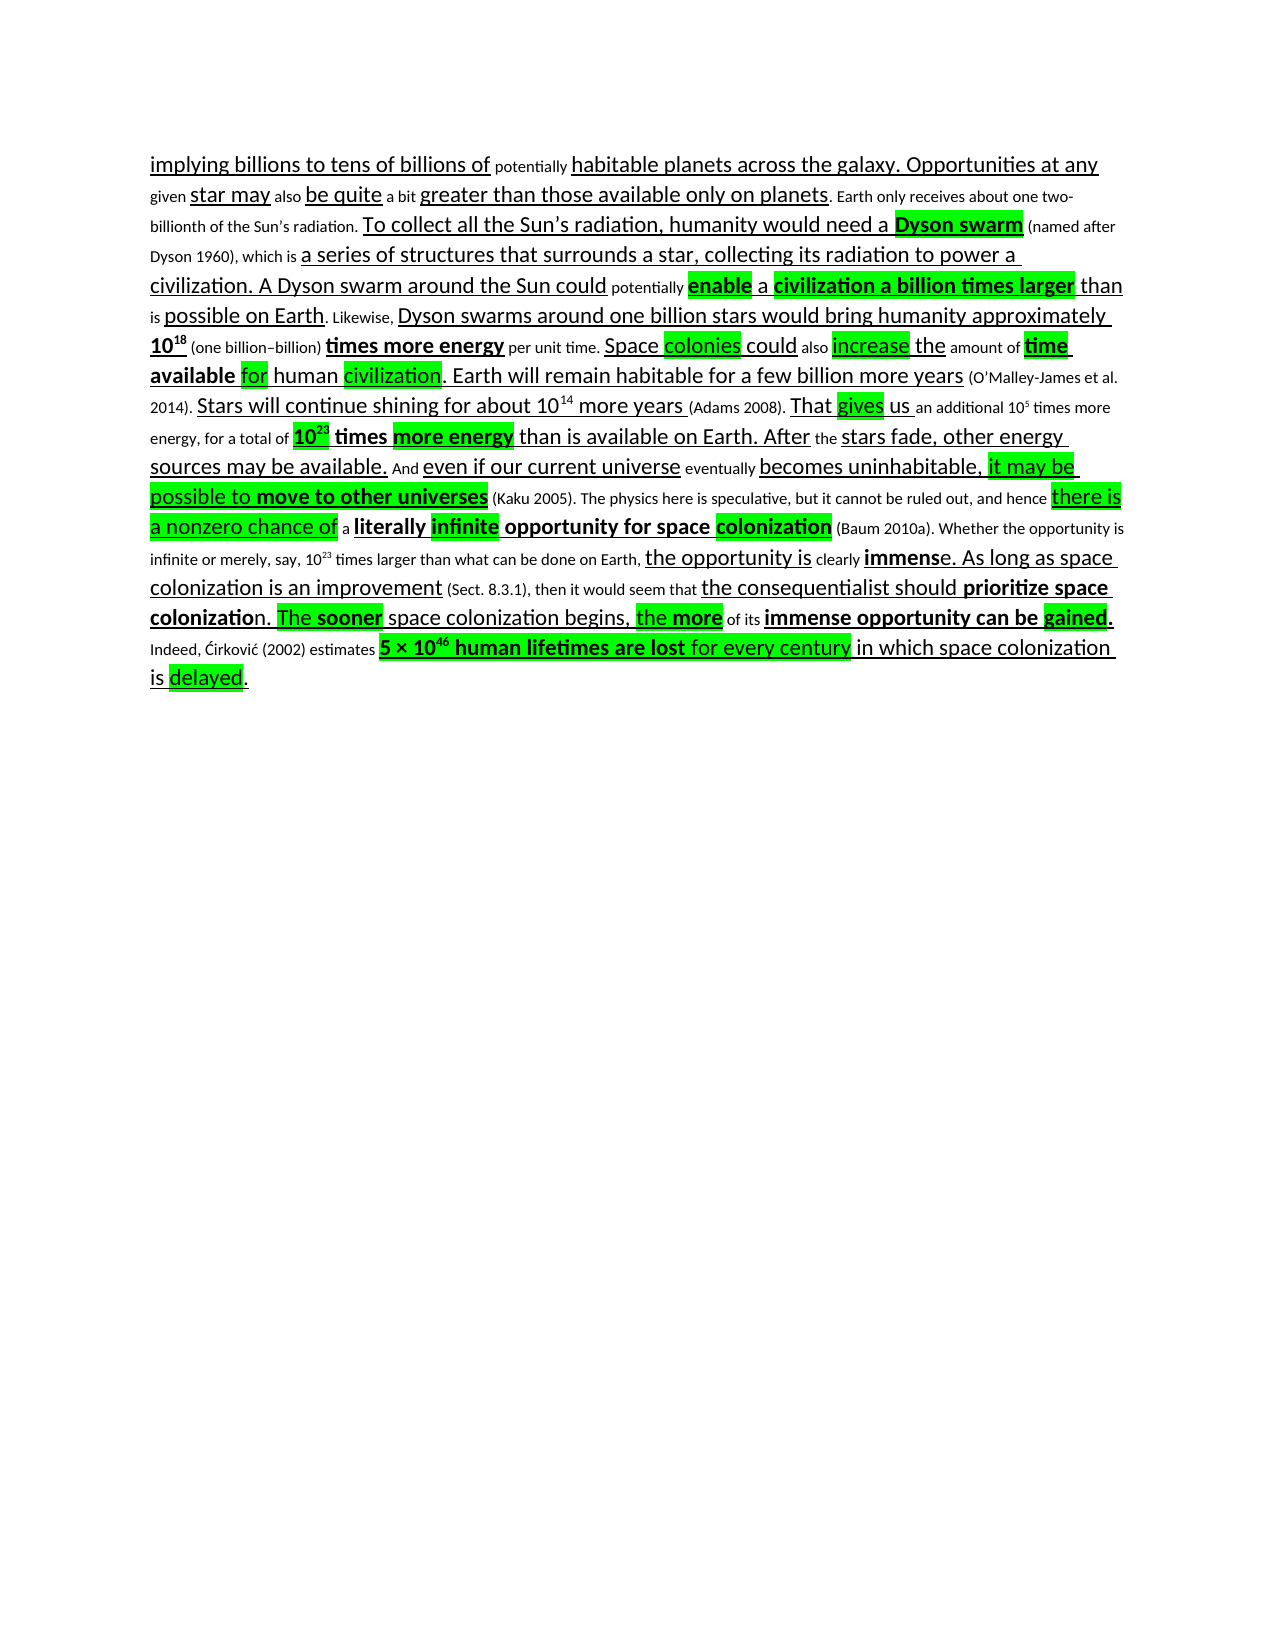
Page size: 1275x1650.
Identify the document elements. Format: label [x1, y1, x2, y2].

text [150, 150, 1125, 692]
